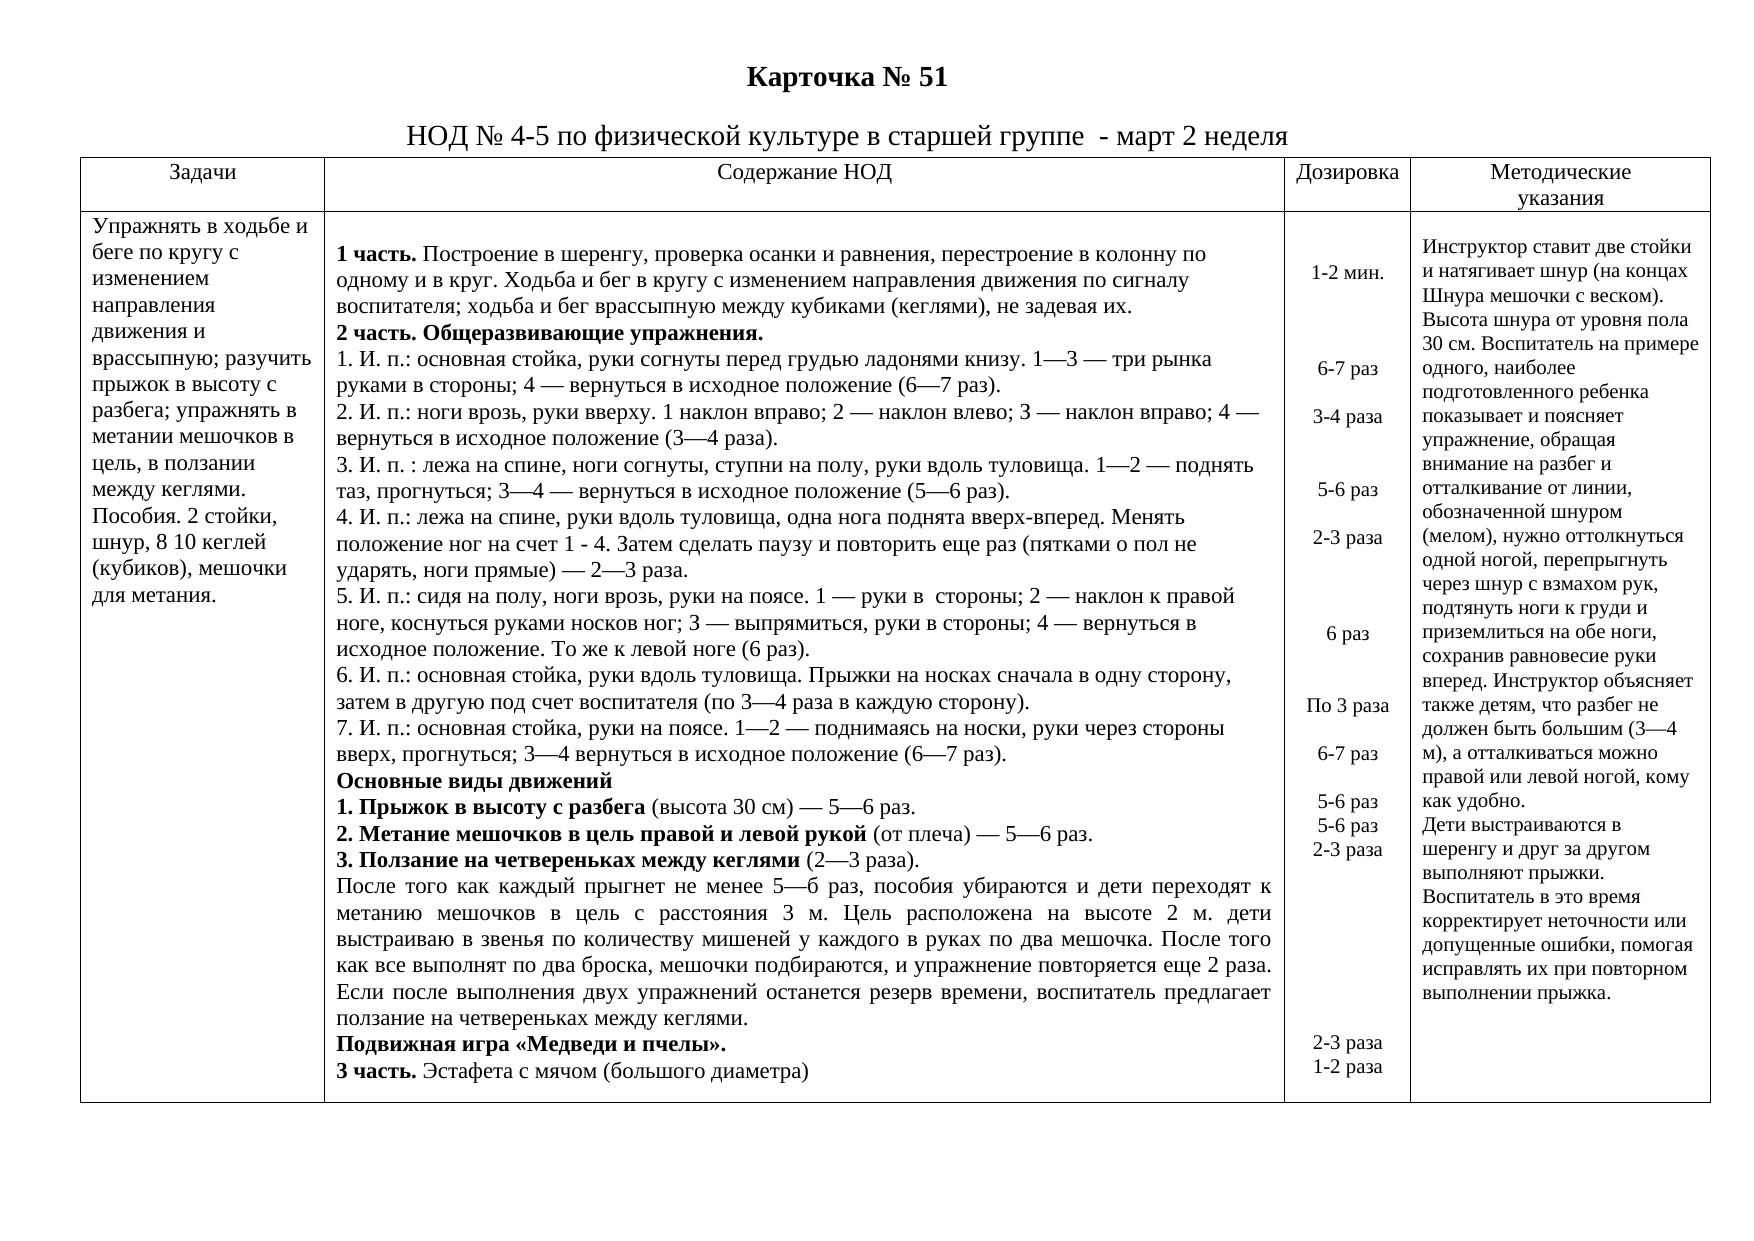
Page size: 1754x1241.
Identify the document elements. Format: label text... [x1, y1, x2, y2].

table_cell [1411, 212, 1710, 233]
table_cell Упражнять в ходьбе и беге по кругу с изменением направления движения и врассыпную; разучить прыжок в высоту с разбега; упражнять в метании мешочков в цель, в ползании между кеглями. Пособия. 2 стойки, шнур, 8 10 кеглей (кубиков), мешочки для метания. [81, 212, 324, 1102]
table_cell Инструктор ставит две стойки и натягивает шнур (на концах Шнура мешочки с веском). Высота шнура от уровня пола 30 см. Воспитатель на примере одного, наиболее подготовленного ребенка показывает и поясняет упражнение, обращая внимание на разбег и отталкивание от линии, обозначенной шнуром (мелом), нужно оттолкнуться одной ногой, перепрыгнуть через шнур с взмахом рук, подтянуть ноги к груди и приземлиться на обе ноги, сохранив равновесие руки вперед. Инструктор объясняет также детям, что разбег не должен быть большим (3—4 м), а отталкиваться можно правой или левой ногой, кому как удобно. Дети выстраиваются в шеренгу и друг за другом выполняют прыжки. Воспитатель в это время корректирует неточности или допущенные ошибки, помогая исправлять их при повторном выполнении прыжка. [1411, 233, 1710, 1102]
table_header Содержание НОД [325, 158, 1284, 211]
table_cell 1 часть. Построение в шеренгу, проверка осанки и равнения, перестроение в колонну по одному и в круг. Ходьба и бег в кругу с изменением направления движения по сигналу воспитателя; ходьба и бег врассыпную между кубиками (кеглями), не задевая их. 2 часть. Общеразвивающие упражнения. 1. И. п.: основная стойка, руки согнуты перед грудью ладонями книзу. 1—3 — три рынка руками в стороны; 4 — вернуться в исходное положение (6—7 раз). 2. И. п.: ноги врозь, руки вверху. 1 наклон вправо; 2 — наклон влево; З — наклон вправо; 4 — вернуться в исходное положение (3—4 раза). 3. И. п. : лежа на спине, ноги согнуты, ступни на полу, руки вдоль туловища. 1—2 — поднять таз, прогнуться; 3—4 — вернуться в исходное положение (5—6 раз). 4. И. п.: лежа на спине, руки вдоль туловища, одна нога поднята вверх-вперед. Менять положение ног на счет 1 - 4. Затем сделать паузу и повторить еще раз (пятками о пол не ударять, ноги прямые) — 2—3 раза. 5. И. п.: сидя на полу, ноги врозь, руки на поясе. 1 — руки в стороны; 2 — наклон к правой ноге, коснуться руками носков ног; З — выпрямиться, руки в стороны; 4 — вернуться в исходное положение. То же к левой ноге (6 раз). 6. И. п.: основная стойка, руки вдоль туловища. Прыжки на носках сначала в одну сторону, затем в другую под счет воспитателя (по 3—4 раза в каждую сторону). 7. И. п.: основная стойка, руки на поясе. 1—2 — поднимаясь на носки, руки через стороны вверх, прогнуться; 3—4 вернуться в исходное положение (6—7 раз). Основные виды движений 1. Прыжок в высоту с разбега (высота 30 см) — 5—6 раз. 2. Метание мешочков в цель правой и левой рукой (от плеча) — 5—6 раз. 3. Ползание на четвереньках между кеглями (2—3 раза). После того как каждый прыгнет не менее 5—б раз, пособия убираются и дети переходят к метанию мешочков в цель с расстояния 3 м. Цель расположена на высоте 2 м. дети выстраиваю в звенья по количеству мишеней у каждого в руках по два мешочка. После того как все выполнят по два броска, мешочки подбираются, и упражнение повторяется еще 2 раза. Если после выполнения двух упражнений останется резерв времени, воспитатель предлагает ползание на четвереньках между кеглями. Подвижная игра «Медведи и пчелы». 3 часть. Эстафета с мячом (большого диаметра) [325, 212, 1284, 1102]
text Карточка № 51 [59, 59, 1636, 93]
table_header Задачи [81, 158, 324, 211]
table_header Дозировка [1285, 158, 1410, 211]
table_header Методические указания [1411, 158, 1710, 211]
table_cell 1-2 мин. 6-7 раз 3-4 раза 5-6 раз 2-3 раза 6 раз По 3 раза 6-7 раз 5-6 раз 5-6 раз 2-3 раза 2-3 раза 1-2 раза [1285, 212, 1410, 1102]
text НОД № 4-5 по физической культуре в старшей группе - март 2 неделя [59, 118, 1636, 152]
